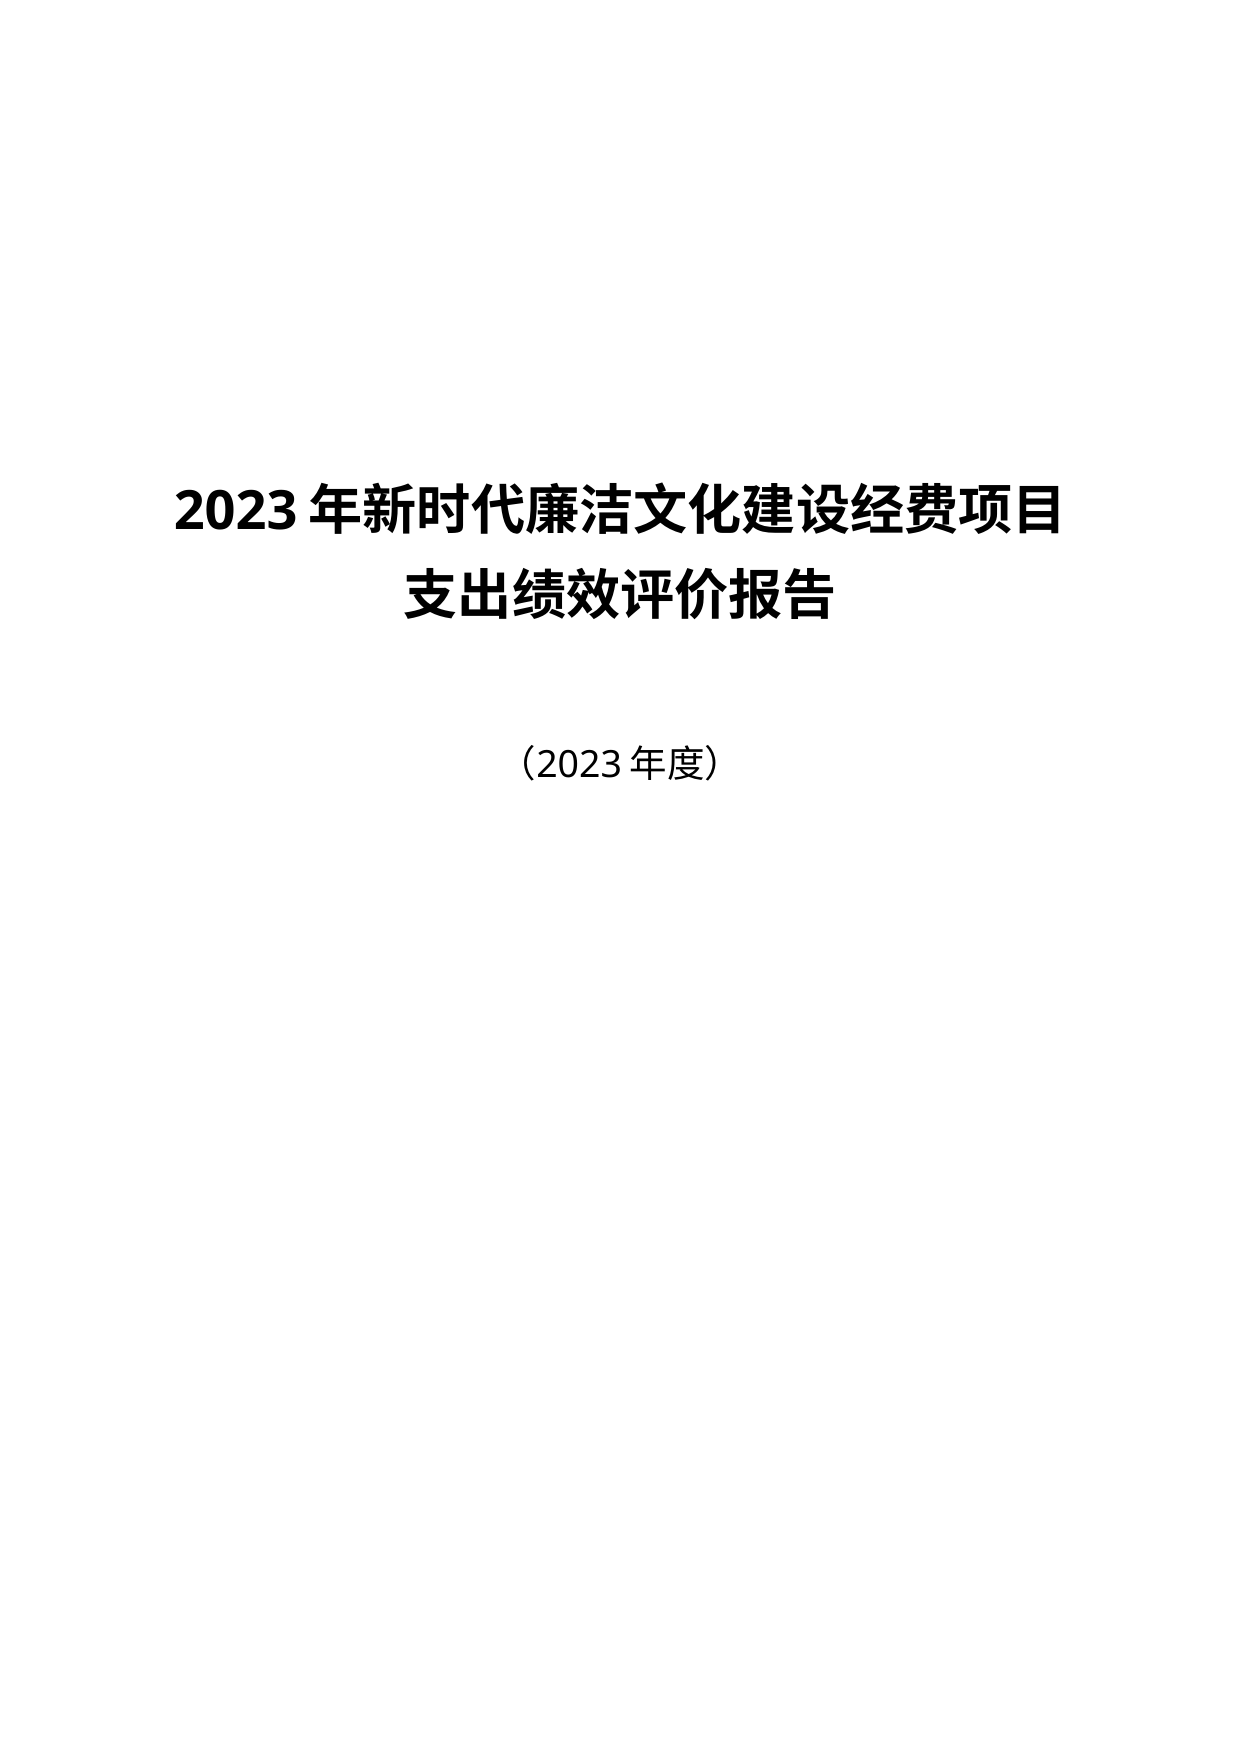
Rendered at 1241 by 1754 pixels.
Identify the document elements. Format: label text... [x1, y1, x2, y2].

text （2023年度） [159, 719, 1081, 804]
text 2023年新时代廉洁文化建设经费项目支出绩效评价报告 [159, 464, 1081, 634]
